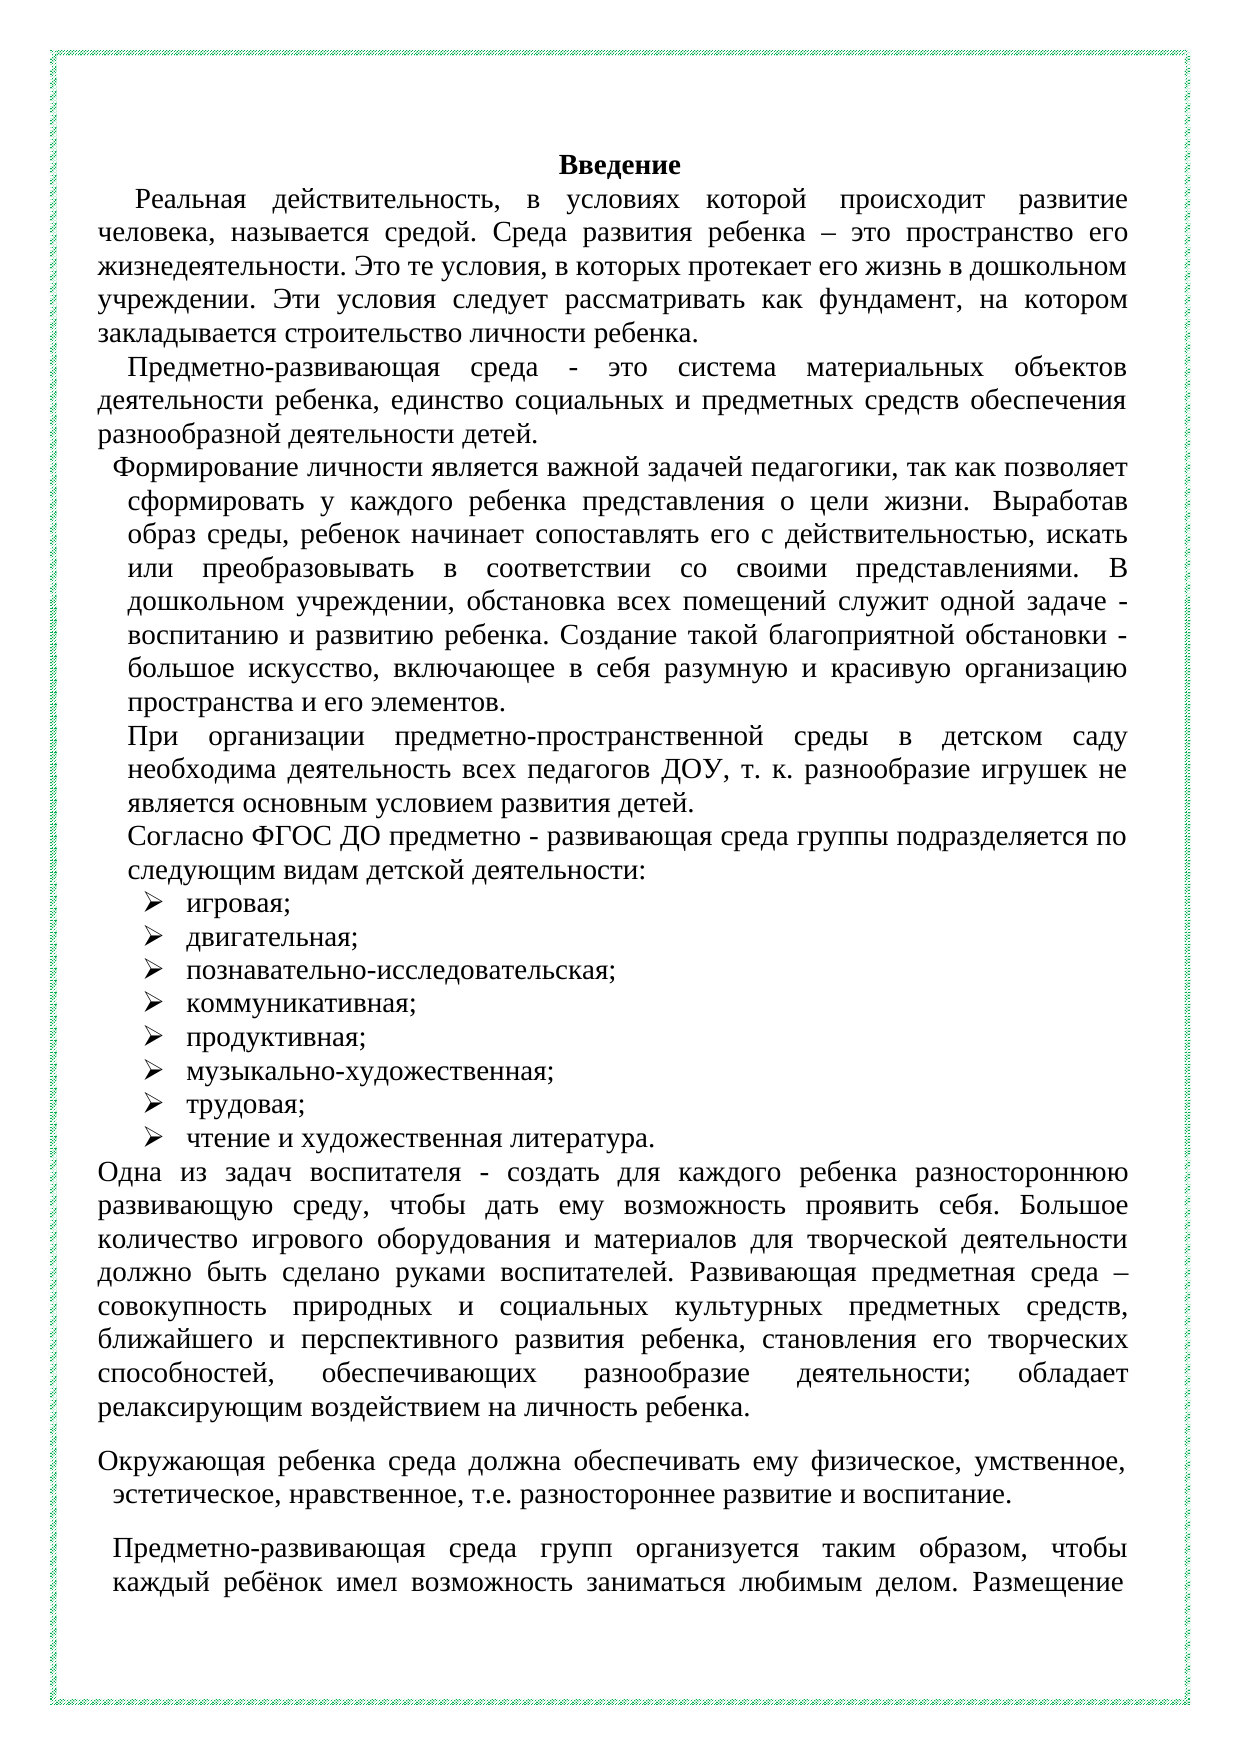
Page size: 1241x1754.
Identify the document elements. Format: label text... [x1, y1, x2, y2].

list коммуникативная; [142, 986, 1140, 1019]
text Формирование личности является важной задачей педагогики, так как позволяет сформировать у каждого ребенка представления о цели жизни. Выработав образ среды, ребенок начинает сопоставлять его с действительностью, искать или преобразовывать в соответствии со своими представлениями. В дошкольном учреждении, обстановка всех помещений служит одной задаче - воспитанию и развитию ребенка. Создание такой благоприятной обстановки - большое искусство, включающее в себя разумную и красивую организацию пространства и его элементов. [112, 449, 1129, 718]
text Предметно-развивающая среда - это система материальных объектов деятельности ребенка, единство социальных и предметных средств обеспечения разнообразной деятельности детей. [97, 349, 1127, 449]
list чтение и художественная литература. [142, 1120, 1140, 1154]
list двигательная; [142, 919, 1140, 952]
text При организации предметно-пространственной среды в детском саду необходима деятельность всех педагогов ДОУ, т. к. разнообразие игрушек не является основным условием развития детей. [127, 718, 1128, 818]
text Предметно-развивающая среда групп организуется таким образом, чтобы каждый ребёнок имел возможность заниматься любимым делом. Размещение [112, 1530, 1127, 1597]
list музыкально-художественная; [142, 1053, 1140, 1087]
text Одна из задач воспитателя - создать для каждого ребенка разностороннюю развивающую среду, чтобы дать ему возможность проявить себя. Большое количество игрового оборудования и материалов для творческой деятельности должно быть сделано руками воспитателей. Развивающая предметная среда – совокупность природных и социальных культурных предметных средств, ближайшего и перспективного развития ребенка, становления его творческих способностей, обеспечивающих разнообразие деятельности; обладает релаксирующим воздействием на личность ребенка. [97, 1154, 1128, 1422]
list трудовая; [142, 1087, 1140, 1120]
list познавательно-исследовательская; [142, 952, 1140, 986]
text Согласно ФГОС ДО предметно - развивающая среда группы подразделяется по следующим видам детской деятельности: [127, 818, 1128, 885]
picture [50, 50, 1191, 1705]
list продуктивная; [142, 1019, 1140, 1053]
list игровая; [142, 885, 1140, 919]
text Окружающая ребенка среда должна обеспечивать ему физическое, умственное, эстетическое, нравственное, т.е. разностороннее развитие и воспитание. [97, 1443, 1127, 1510]
text Реальная действительность, в условиях которой происходит развитие человека, называется средой. Среда развития ребенка – это пространство его жизнедеятельности. Это те условия, в которых протекает его жизнь в дошкольном учреждении. Эти условия следует рассматривать как фундамент, на котором закладывается строительство личности ребенка. [97, 181, 1128, 349]
subtitle Введение [184, 148, 1055, 181]
